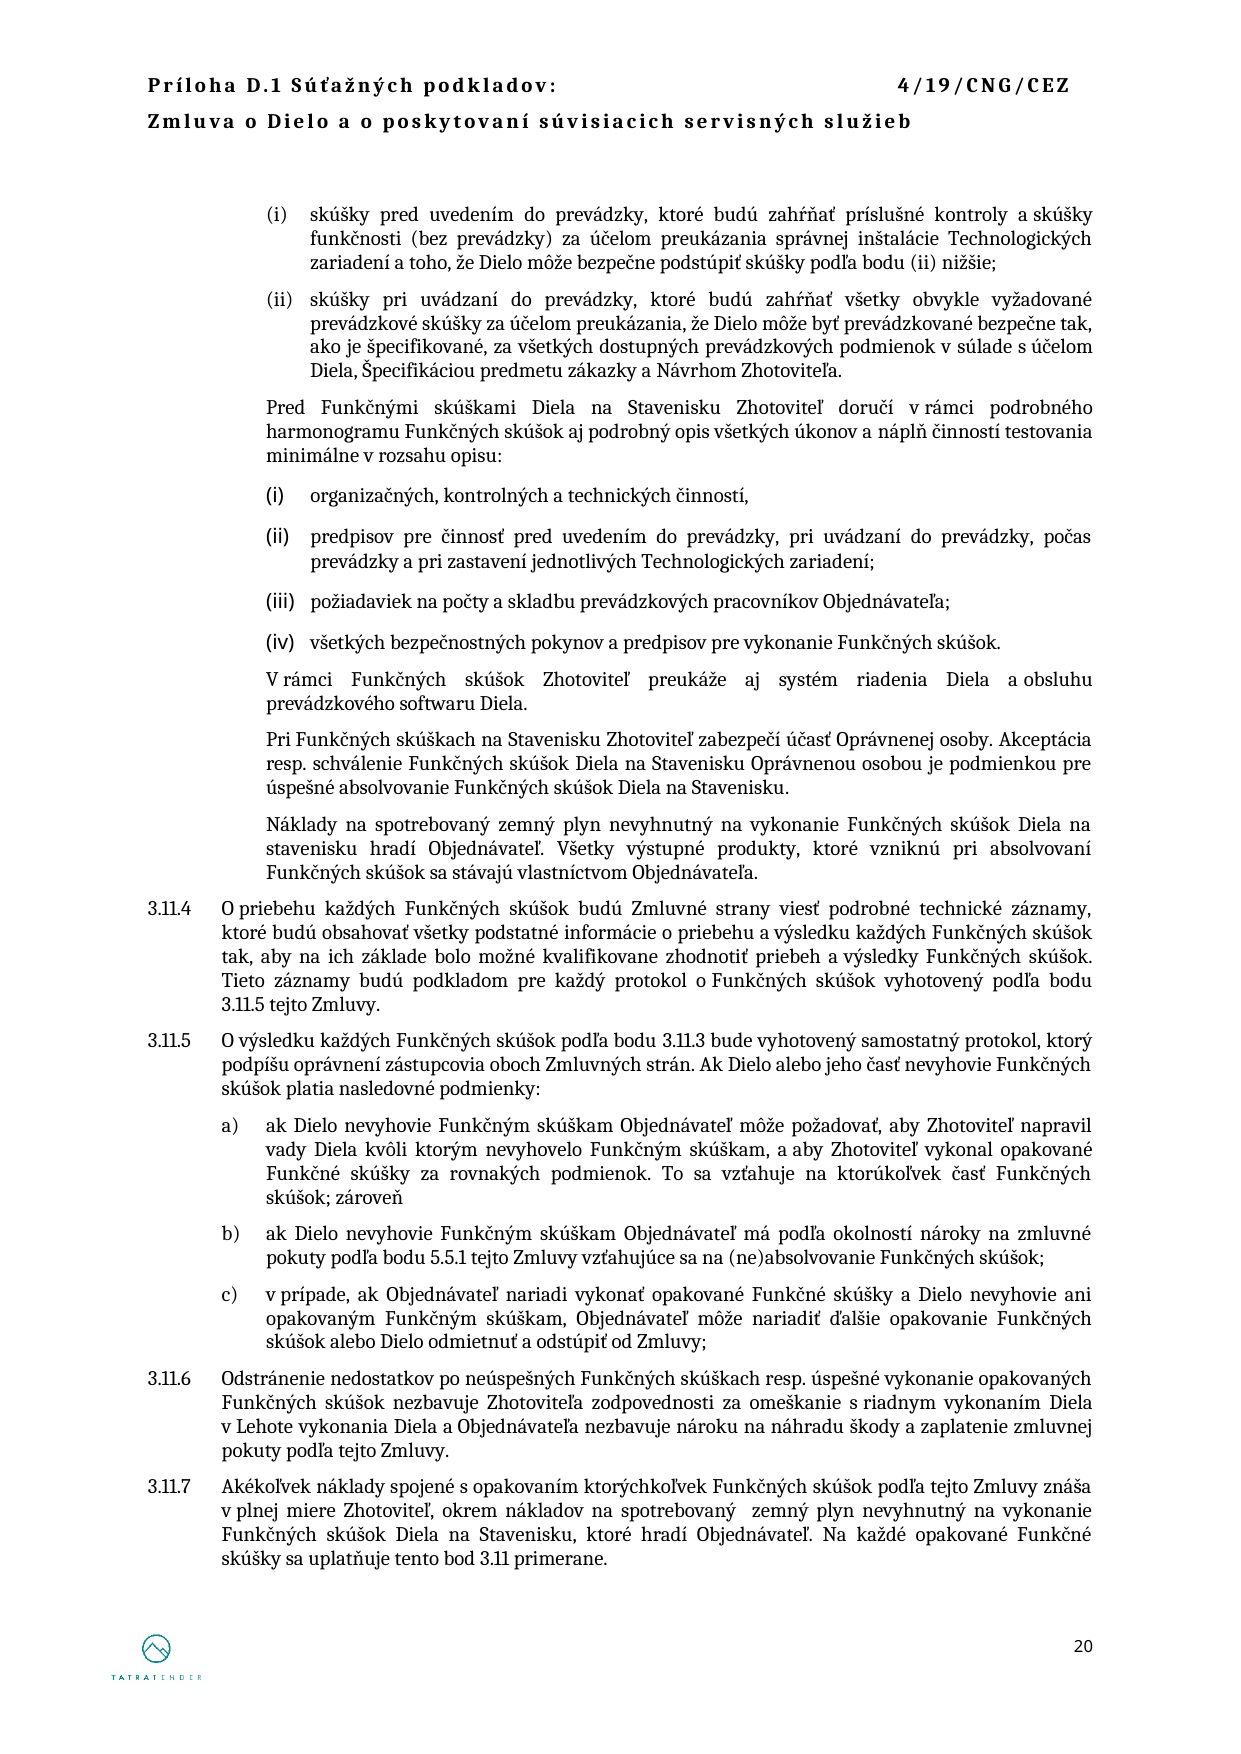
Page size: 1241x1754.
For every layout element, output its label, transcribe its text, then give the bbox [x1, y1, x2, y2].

list požiadaviek na počty a skladbu prevádzkových pracovníkov Objednávateľa; [266, 586, 1093, 614]
list O výsledku každých Funkčných skúšok podľa bodu 3.11.3 bude vyhotovený samostatný protokol, ktorý podpíšu oprávnení zástupcovia oboch Zmluvných strán. Ak Dielo alebo jeho časť nevyhovie Funkčných skúšok platia nasledovné podmienky: [148, 1029, 1093, 1101]
text Pri Funkčných skúškach na Stavenisku Zhotoviteľ zabezpečí účasť Oprávnenej osoby. Akceptácia resp. schválenie Funkčných skúšok Diela na Stavenisku Oprávnenou osobou je podmienkou pre úspešné absolvovanie Funkčných skúšok Diela na Stavenisku. [266, 728, 1093, 800]
list skúšky pred uvedením do prevádzky, ktoré budú zahŕňať príslušné kontroly a skúšky funkčnosti (bez prevádzky) za účelom preukázania správnej inštalácie Technologických zariadení a toho, že Dielo môže bezpečne podstúpiť skúšky podľa bodu (ii) nižšie; [266, 203, 1093, 275]
list predpisov pre činnosť pred uvedením do prevádzky, pri uvádzaní do prevádzky, počas prevádzky a pri zastavení jednotlivých Technologických zariadení; [266, 521, 1093, 573]
picture [90, 1610, 222, 1704]
list v prípade, ak Objednávateľ nariadi vykonať opakované Funkčné skúšky a Dielo nevyhovie ani opakovaným Funkčným skúškam, Objednávateľ môže nariadiť ďalšie opakovanie Funkčných skúšok alebo Dielo odmietnuť a odstúpiť od Zmluvy; [221, 1282, 1093, 1354]
list skúšky pri uvádzaní do prevádzky, ktoré budú zahŕňať všetky obvykle vyžadované prevádzkové skúšky za účelom preukázania, že Dielo môže byť prevádzkované bezpečne tak, ako je špecifikované, za všetkých dostupných prevádzkových podmienok v súlade s účelom Diela, Špecifikáciou predmetu zákazky a Návrhom Zhotoviteľa. [266, 287, 1093, 383]
list ak Dielo nevyhovie Funkčným skúškam Objednávateľ má podľa okolností nároky na zmluvné pokuty podľa bodu 5.5.1 tejto Zmluvy vzťahujúce sa na (ne)absolvovanie Funkčných skúšok; [221, 1222, 1093, 1270]
list organizačných, kontrolných a technických činností, [266, 480, 1093, 508]
list Akékoľvek náklady spojené s opakovaním ktorýchkoľvek Funkčných skúšok podľa tejto Zmluvy znáša v plnej miere Zhotoviteľ, okrem nákladov na spotrebovaný zemný plyn nevyhnutný na vykonanie Funkčných skúšok Diela na Stavenisku, ktoré hradí Objednávateľ. Na každé opakované Funkčné skúšky sa uplatňuje tento bod 3.11 primerane. [148, 1475, 1093, 1571]
text V rámci Funkčných skúšok Zhotoviteľ preukáže aj systém riadenia Diela a obsluhu prevádzkového softwaru Diela. [266, 668, 1093, 716]
text Pred Funkčnými skúškami Diela na Stavenisku Zhotoviteľ doručí v rámci podrobného harmonogramu Funkčných skúšok aj podrobný opis všetkých úkonov a náplň činností testovania minimálne v rozsahu opisu: [266, 396, 1093, 467]
list všetkých bezpečnostných pokynov a predpisov pre vykonanie Funkčných skúšok. [266, 627, 1093, 655]
list O priebehu každých Funkčných skúšok budú Zmluvné strany viesť podrobné technické záznamy, ktoré budú obsahovať všetky podstatné informácie o priebehu a výsledku každých Funkčných skúšok tak, aby na ich základe bolo možné kvalifikovane zhodnotiť priebeh a výsledky Funkčných skúšok. Tieto záznamy budú podkladom pre každý protokol o Funkčných skúšok vyhotovený podľa bodu 3.11.5 tejto Zmluvy. [148, 897, 1093, 1017]
list ak Dielo nevyhovie Funkčným skúškam Objednávateľ môže požadovať, aby Zhotoviteľ napravil vady Diela kvôli ktorým nevyhovelo Funkčným skúškam, a aby Zhotoviteľ vykonal opakované Funkčné skúšky za rovnakých podmienok. To sa vzťahuje na ktorúkoľvek časť Funkčných skúšok; zároveň [221, 1113, 1093, 1209]
text Náklady na spotrebovaný zemný plyn nevyhnutný na vykonanie Funkčných skúšok Diela na stavenisku hradí Objednávateľ. Všetky výstupné produkty, ktoré vzniknú pri absolvovaní Funkčných skúšok sa stávajú vlastníctvom Objednávateľa. [266, 812, 1093, 884]
list Odstránenie nedostatkov po neúspešných Funkčných skúškach resp. úspešné vykonanie opakovaných Funkčných skúšok nezbavuje Zhotoviteľa zodpovednosti za omeškanie s riadnym vykonaním Diela v Lehote vykonania Diela a Objednávateľa nezbavuje nároku na náhradu škody a zaplatenie zmluvnej pokuty podľa tejto Zmluvy. [148, 1367, 1093, 1462]
